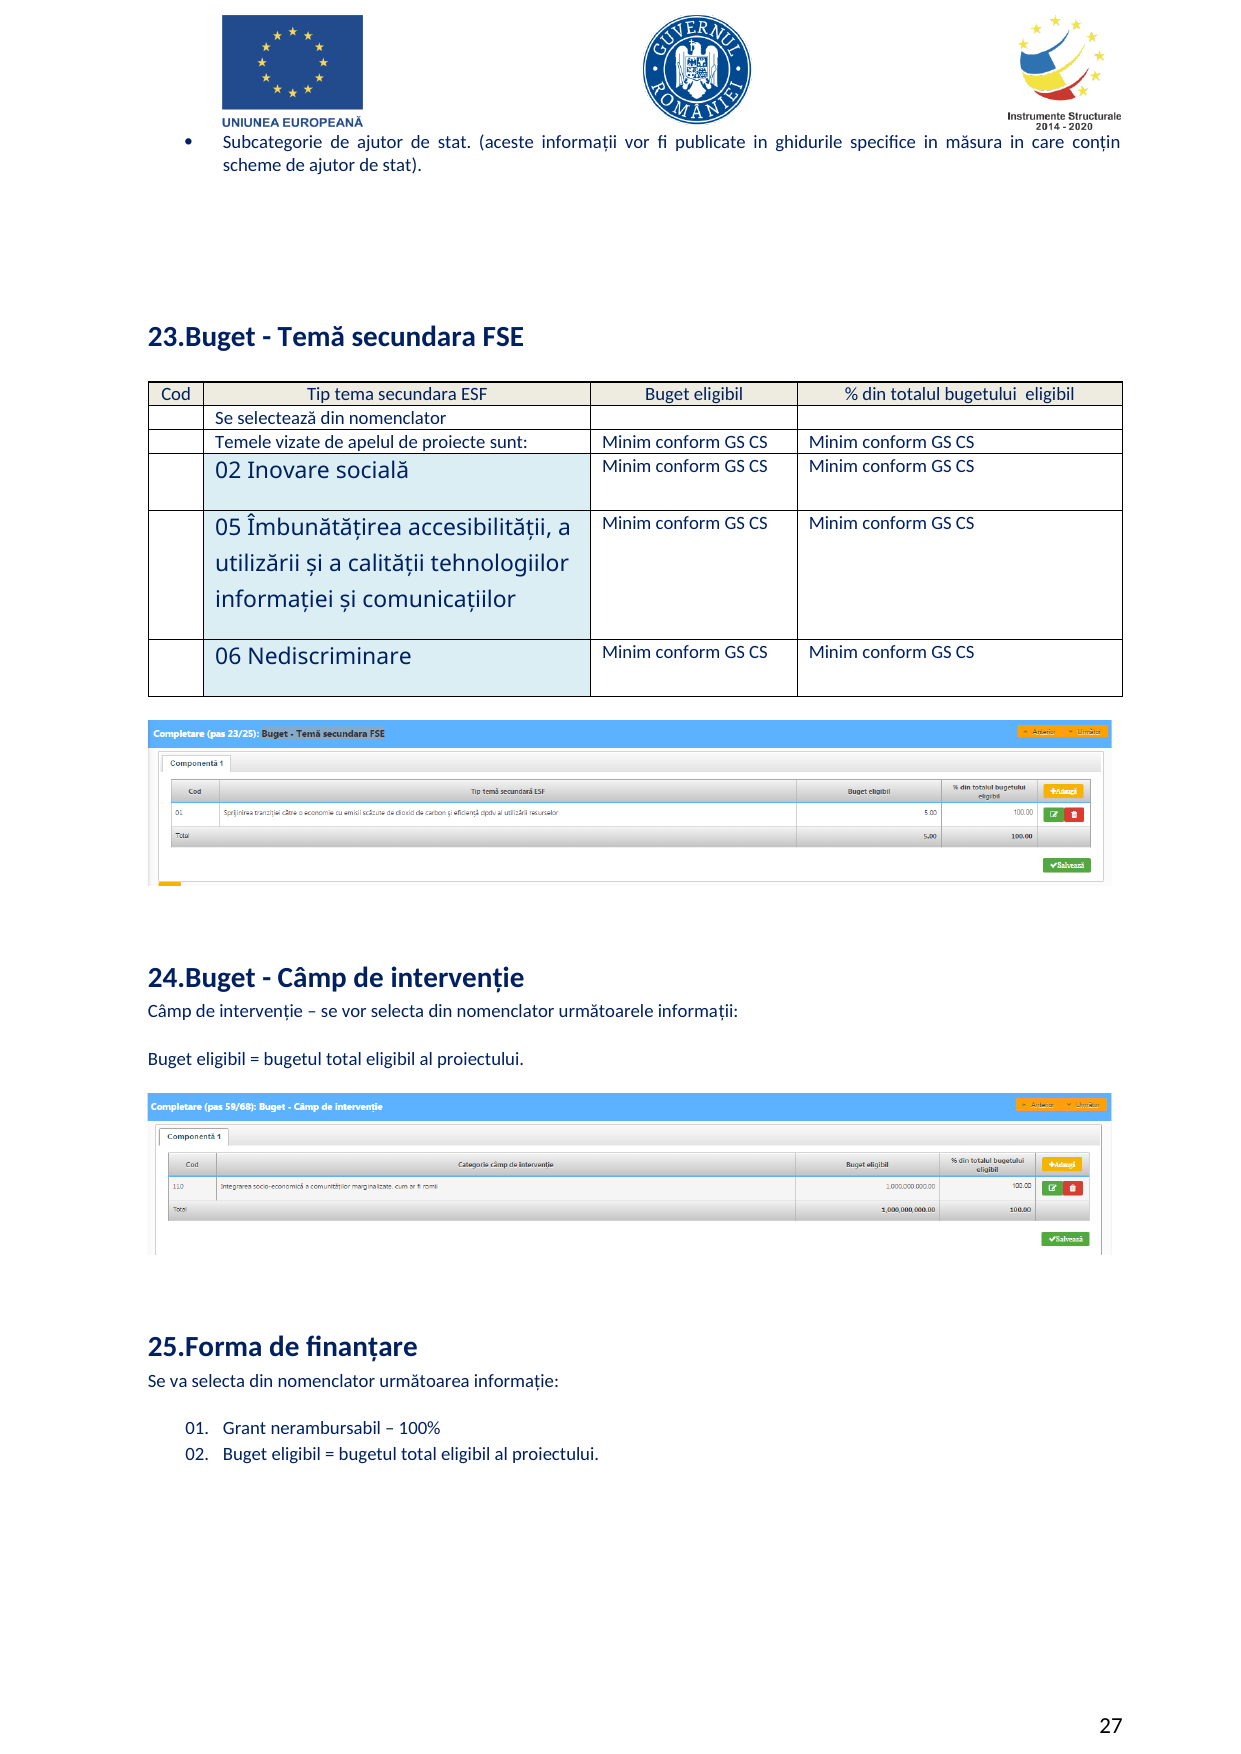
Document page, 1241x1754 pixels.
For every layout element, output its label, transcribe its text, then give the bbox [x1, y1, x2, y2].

table_cell Minim conform GS CS [591, 454, 797, 510]
subtitle 24.Buget - Câmp de intervenție [148, 959, 1122, 994]
table_cell [591, 406, 797, 429]
picture [641, 13, 752, 125]
table_cell [149, 430, 203, 453]
table_header % din totalul bugetului eligibil [798, 383, 1122, 405]
table_cell [149, 454, 203, 510]
table_cell Minim conform GS CS [591, 640, 797, 696]
list Grant nerambursabil – 100% [185, 1416, 1122, 1439]
list Subcategorie de ajutor de stat. (aceste informaţii vor fi publicate in ghidurile specifice in măsura in care conțin scheme de ajutor de stat). [185, 130, 1122, 176]
table_cell Minim conform GS CS [798, 454, 1122, 510]
table_cell Minim conform GS CS [798, 430, 1122, 453]
picture [1008, 15, 1121, 130]
table_cell [798, 406, 1122, 429]
table_cell [149, 406, 203, 429]
table_cell Minim conform GS CS [798, 640, 1122, 696]
table_cell Minim conform GS CS [591, 430, 797, 453]
table_cell [149, 640, 203, 696]
list Buget eligibil = bugetul total eligibil al proiectului. [185, 1442, 1122, 1465]
table_cell Temele vizate de apelul de proiecte sunt: [204, 430, 590, 453]
table_cell Minim conform GS CS [591, 511, 797, 639]
table_cell 06 Nediscriminare [204, 640, 590, 696]
subtitle 23.Buget - Temă secundara FSE [148, 318, 1122, 353]
picture [147, 720, 1112, 886]
table_header Tip tema secundara ESF [204, 383, 590, 405]
table_header Buget eligibil [591, 383, 797, 405]
text Buget eligibil = bugetul total eligibil al proiectului. [148, 1047, 1122, 1070]
table_cell [149, 511, 203, 639]
table_cell 02 Inovare socială [204, 454, 590, 510]
picture [147, 1093, 1112, 1255]
picture [222, 15, 363, 127]
text Se va selecta din nomenclator următoarea informație: [148, 1369, 1122, 1392]
table_header Cod [149, 383, 203, 405]
text Câmp de intervenţie – se vor selecta din nomenclator următoarele informaţii: [148, 999, 1122, 1022]
table_cell Se selectează din nomenclator [204, 406, 590, 429]
subtitle 25.Forma de finanţare [148, 1328, 1122, 1363]
table_cell 05 Îmbunătățirea accesibilității, a utilizării și a calității tehnologiilor informației și comunicațiilor [204, 511, 590, 639]
table_cell Minim conform GS CS [798, 511, 1122, 639]
